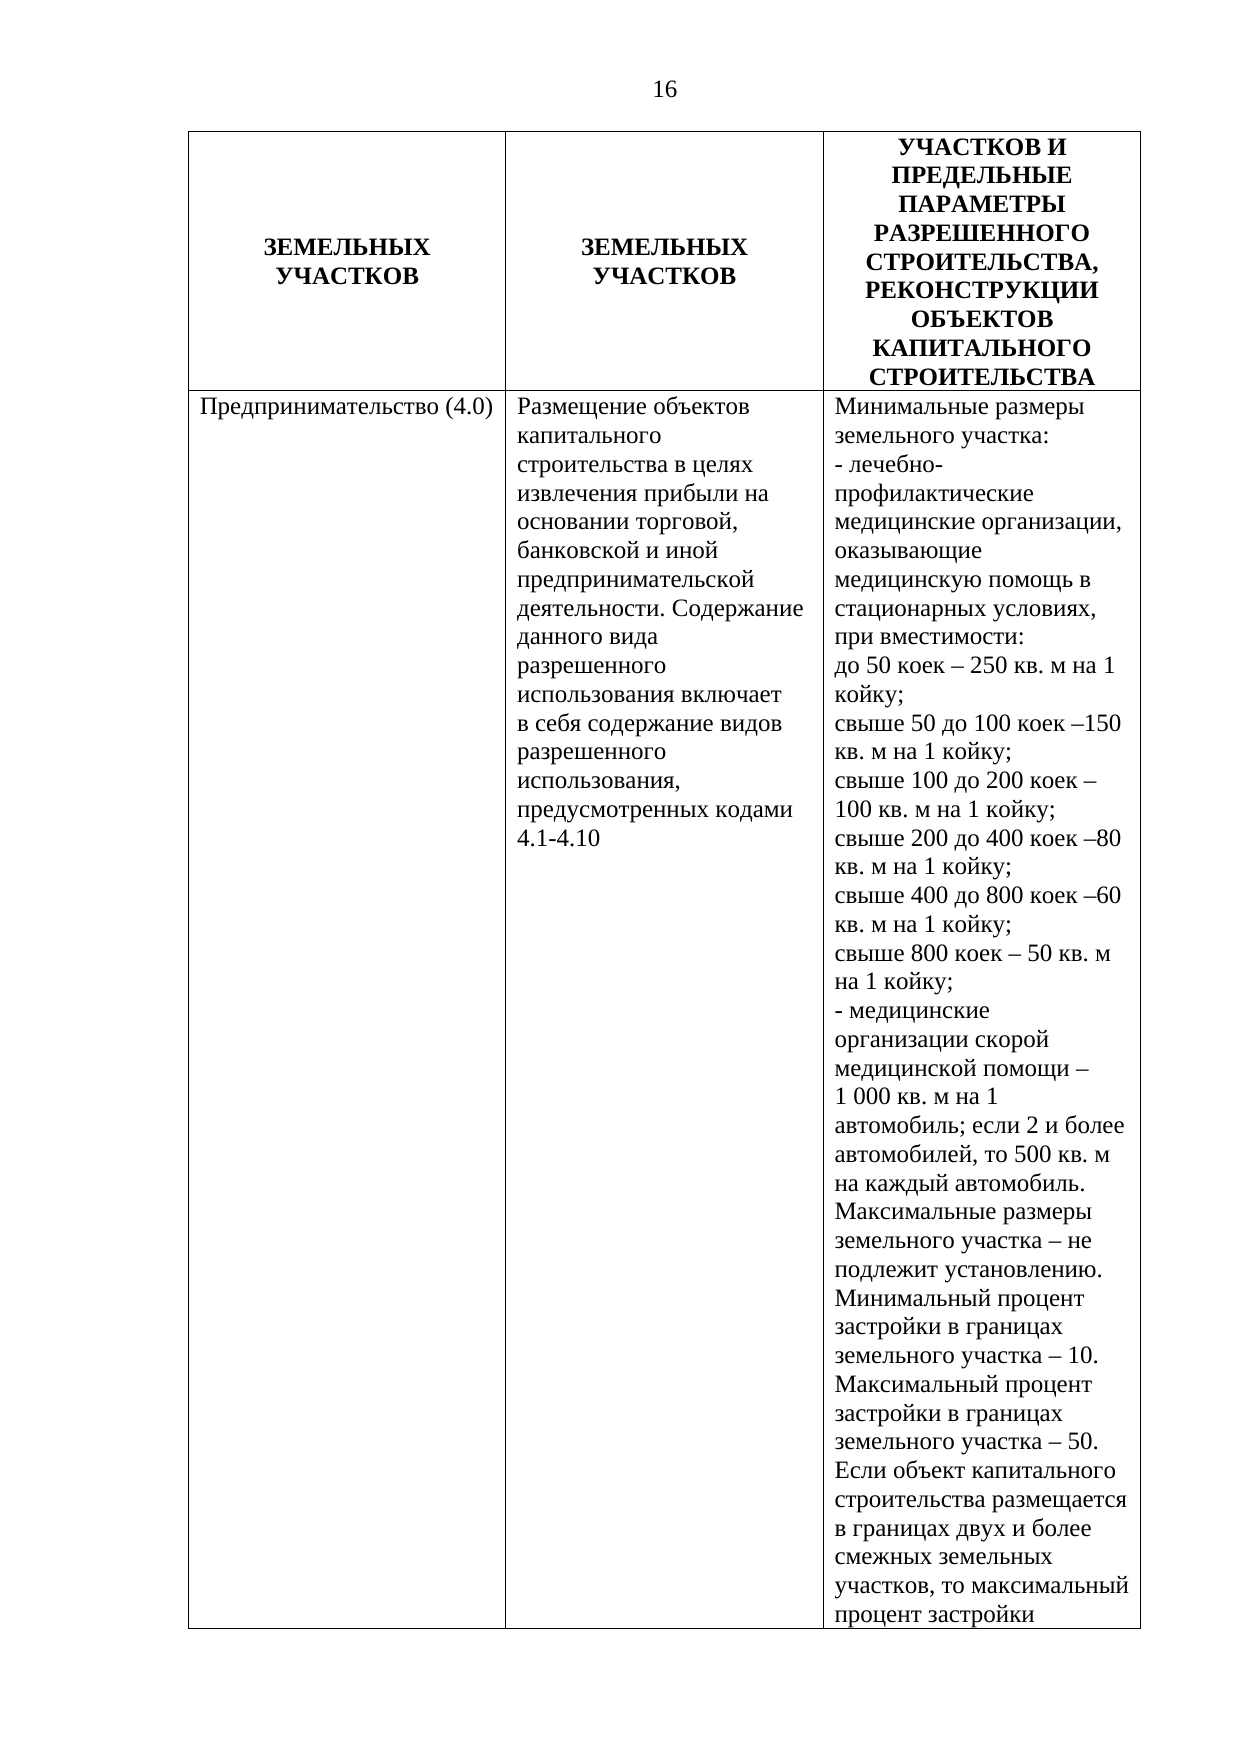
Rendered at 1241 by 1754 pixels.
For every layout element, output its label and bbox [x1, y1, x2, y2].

table_header [824, 132, 1140, 390]
table_cell [824, 391, 1140, 1628]
table_header [506, 132, 823, 390]
table_header [189, 132, 505, 390]
table_cell [506, 391, 823, 1628]
table_cell [189, 391, 505, 1628]
